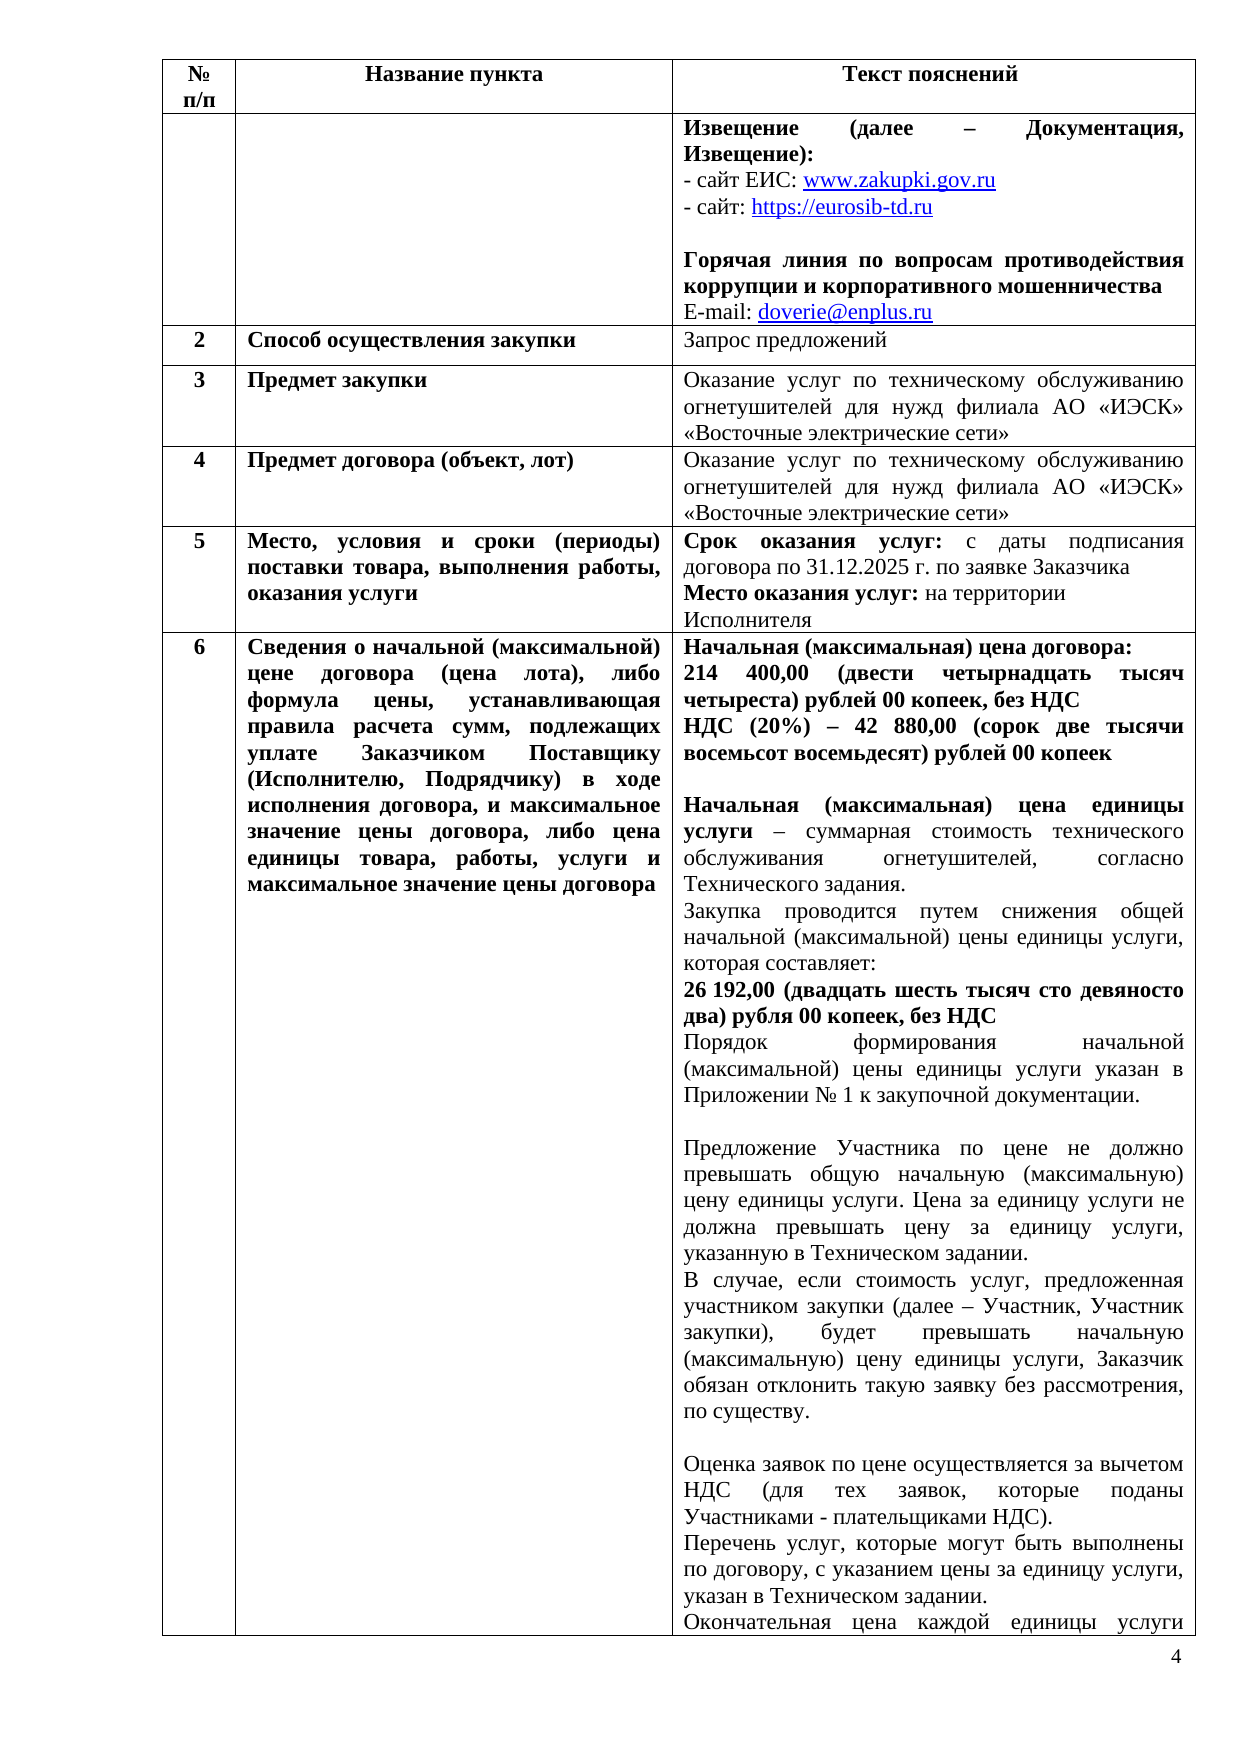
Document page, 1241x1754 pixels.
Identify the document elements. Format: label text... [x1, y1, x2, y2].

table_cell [673, 633, 1195, 1634]
table_cell Предмет договора (объект, лот) [236, 447, 672, 526]
table_header Текст пояснений [673, 60, 1195, 113]
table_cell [673, 114, 1195, 325]
table_cell 4 [163, 447, 235, 526]
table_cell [236, 114, 672, 325]
table_cell 1 [163, 114, 235, 325]
table_cell Способ осуществления закупки [236, 326, 672, 365]
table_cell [236, 633, 672, 1634]
table_cell 2 [163, 326, 235, 365]
table_cell Запрос предложений [673, 326, 1195, 365]
table_cell Оказание услуг по техническому обслуживанию огнетушителей для нужд филиала АО «ИЭСК» «Восточные электрические сети» [673, 366, 1195, 446]
table_cell Оказание услуг по техническому обслуживанию огнетушителей для нужд филиала АО «ИЭСК» «Восточные электрические сети» [673, 447, 1195, 526]
table_cell Место, условия и сроки (периоды) поставки товара, выполнения работы, оказания услуги [236, 527, 672, 632]
table_cell 5 [163, 527, 235, 632]
table_cell Предмет закупки [236, 366, 672, 446]
table_header Название пункта [236, 60, 672, 113]
table_cell 3 [163, 366, 235, 446]
table_cell 6 [163, 633, 235, 1634]
table_cell Срок оказания услуг: с даты подписания договора по 31.12.2025 г. по заявке Заказчика Место оказания услуг: на территории Исполнителя [673, 527, 1195, 632]
table_header № п/п [163, 60, 235, 113]
